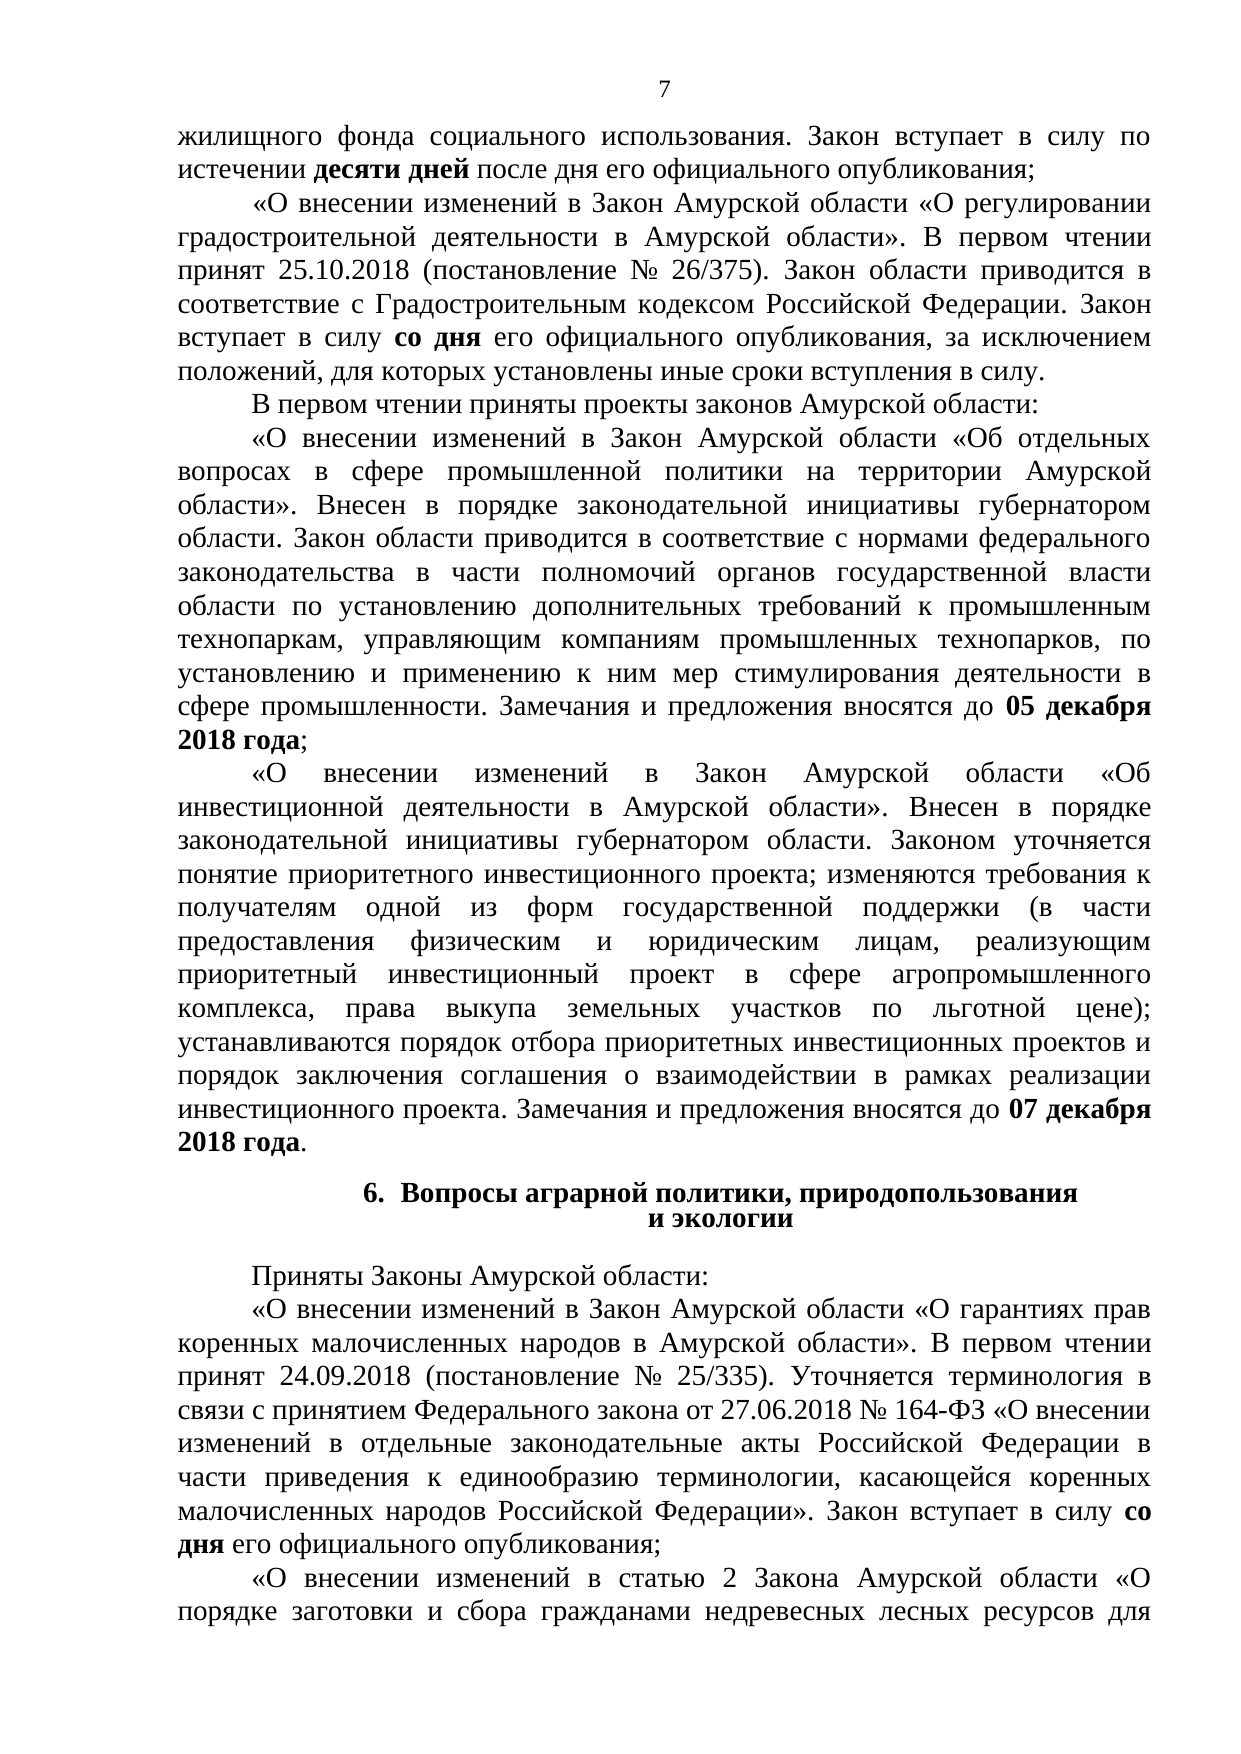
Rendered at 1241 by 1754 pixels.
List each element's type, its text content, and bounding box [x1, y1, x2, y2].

text «О внесении изменений в Закон Амурской области «Об отдельных вопросах в сфере промышленной политики на территории Амурской области». Внесен в порядке законодательной инициативы губернатором области. Закон области приводится в соответствие с нормами федерального законодательства в части полномочий органов государственной власти области по установлению дополнительных требований к промышленным технопаркам, управляющим компаниям промышленных технопарков, по установлению и применению к ним мер стимулирования деятельности в сфере промышленности. Замечания и предложения вносятся до 05 декабря 2018 года; [177, 420, 1152, 755]
text и экологии [290, 1208, 1152, 1233]
text «О внесении изменений в Закон Амурской области «Об инвестиционной деятельности в Амурской области». Внесен в порядке законодательной инициативы губернатором области. Законом уточняется понятие приоритетного инвестиционного проекта; изменяются требования к получателям одной из форм государственной поддержки (в части предоставления физическим и юридическим лицам, реализующим приоритетный инвестиционный проект в сфере агропромышленного комплекса, права выкупа земельных участков по льготной цене); устанавливаются порядок отбора приоритетных инвестиционных проектов и порядок заключения соглашения о взаимодействии в рамках реализации инвестиционного проекта. Замечания и предложения вносятся до 07 декабря 2018 года. [177, 755, 1152, 1158]
list Вопросы аграрной политики, природопользования [290, 1183, 1152, 1208]
text «О внесении изменений в Закон Амурской области «О регулировании градостроительной деятельности в Амурской области». В первом чтении принят 25.10.2018 (постановление № 26/375). Закон области приводится в соответствие с Градостроительным кодексом Российской Федерации. Закон вступает в силу со дня его официального опубликования, за исключением положений, для которых установлены иные сроки вступления в силу. [177, 185, 1152, 386]
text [177, 1560, 1152, 1627]
text В первом чтении приняты проекты законов Амурской области: [177, 386, 1152, 420]
text Приняты Законы Амурской области: [177, 1258, 1152, 1291]
text «О внесении изменений в Закон Амурской области «О гарантиях прав коренных малочисленных народов в Амурской области». В первом чтении принят 24.09.2018 (постановление № 25/335). Уточняется терминология в связи с принятием Федерального закона от 27.06.2018 № 164-ФЗ «О внесении изменений в отдельные законодательные акты Российской Федерации в части приведения к единообразию терминологии, касающейся коренных малочисленных народов Российской Федерации». Закон вступает в силу со дня его официального опубликования; [177, 1291, 1152, 1560]
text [177, 118, 1152, 185]
